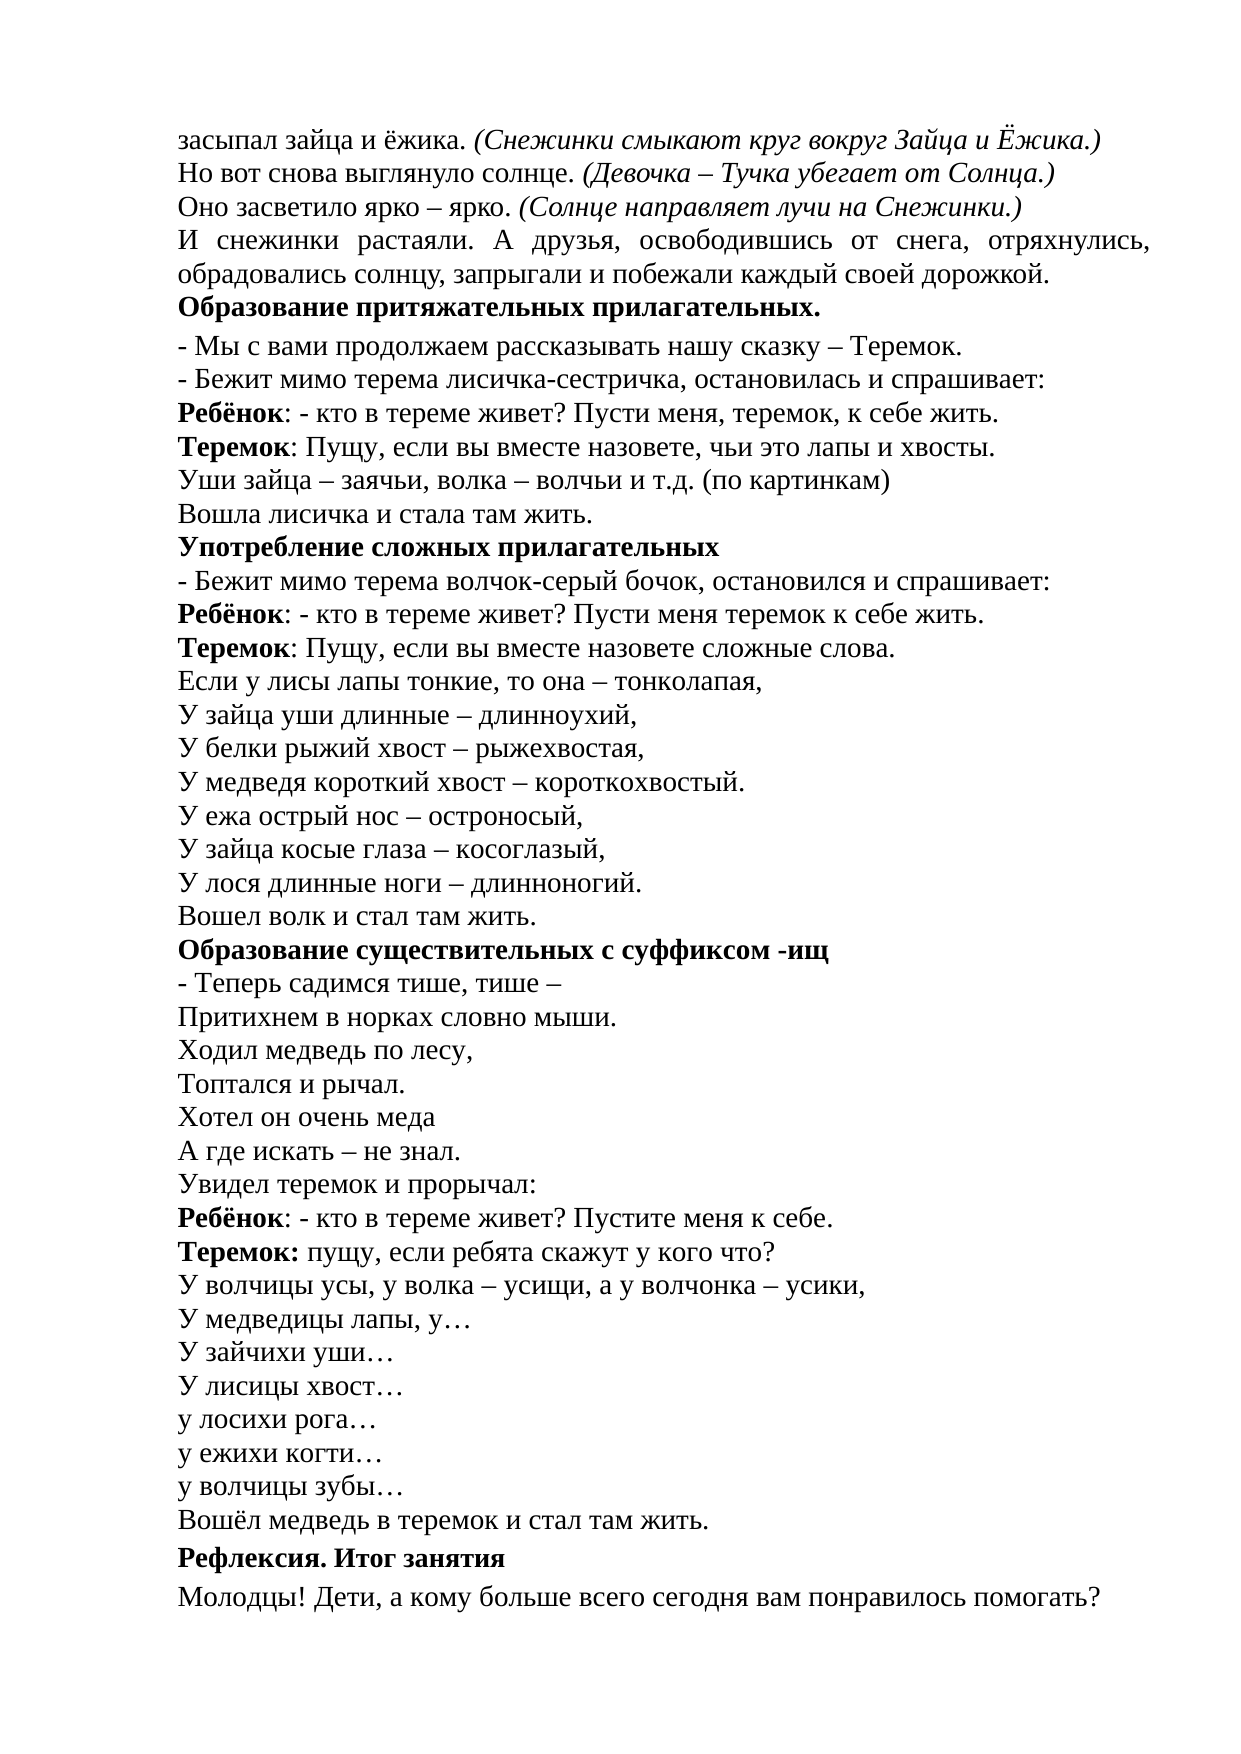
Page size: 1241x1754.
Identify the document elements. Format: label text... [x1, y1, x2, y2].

text Ребёнок: - кто в тереме живет? Пустите меня к себе. [177, 1200, 1152, 1234]
text Уши зайца – заячьи, волка – волчьи и т.д. (по картинкам) [177, 462, 1152, 496]
text У зайца уши длинные – длинноухий, [177, 697, 1152, 731]
text Хотел он очень меда [177, 1099, 1152, 1133]
text Вошёл медведь в теремок и стал там жить. [177, 1502, 1152, 1536]
text Употребление сложных прилагательных [177, 529, 1152, 563]
text Теремок: Пущу, если вы вместе назовете сложные слова. [177, 630, 1152, 663]
text Теремок: Пущу, если вы вместе назовете, чьи это лапы и хвосты. [177, 429, 1152, 462]
text Рефлексия. Итог занятия [177, 1541, 1152, 1574]
text Образование притяжательных прилагательных. [177, 289, 1152, 323]
text у ежихи когти… [177, 1435, 1152, 1468]
text Ходил медведь по лесу, [177, 1032, 1152, 1066]
text - Мы с вами продолжаем рассказывать нашу сказку – Теремок. [177, 328, 1152, 362]
text - Бежит мимо терема лисичка-сестричка, остановилась и спрашивает: [177, 362, 1152, 395]
text Ребёнок: - кто в тереме живет? Пусти меня, теремок, к себе жить. [177, 395, 1152, 429]
text У белки рыжий хвост – рыжехвостая, [177, 731, 1152, 764]
text У волчицы усы, у волка – усищи, а у волчонка – усики, [177, 1267, 1152, 1301]
text Образование существительных с суффиксом -ищ [177, 932, 1152, 965]
text Вошла лисичка и стала там жить. [177, 496, 1152, 529]
text Молодцы! Дети, а кому больше всего сегодня вам понравилось помогать? [177, 1579, 1152, 1613]
text Вошел волк и стал там жить. [177, 898, 1152, 932]
text Оно засветило ярко – ярко. (Солнце направляет лучи на Снежинки.) [177, 189, 1152, 222]
text у лосихи рога… [177, 1401, 1152, 1435]
text Топтался и рычал. [177, 1066, 1152, 1099]
text У зайца косые глаза – косоглазый, [177, 831, 1152, 865]
text - Бежит мимо терема волчок-серый бочок, остановился и спрашивает: [177, 563, 1152, 596]
text Ребёнок: - кто в тереме живет? Пусти меня теремок к себе жить. [177, 596, 1152, 630]
text Теремок: пущу, если ребята скажут у кого что? [177, 1234, 1152, 1267]
text Если у лисы лапы тонкие, то она – тонколапая, [177, 663, 1152, 697]
text И снежинки растаяли. А друзья, освободившись от снега, отряхнулись, обрадовались солнцу, запрыгали и побежали каждый своей дорожкой. [177, 222, 1152, 289]
text У зайчихи уши… [177, 1334, 1152, 1368]
text - Теперь садимся тише, тише – [177, 965, 1152, 999]
text У лисицы хвост… [177, 1368, 1152, 1401]
text Притихнем в норках словно мыши. [177, 999, 1152, 1032]
text Но вот снова выглянуло солнце. (Девочка – Тучка убегает от Солнца.) [177, 155, 1152, 189]
text Увидел теремок и прорычал: [177, 1167, 1152, 1200]
text У медведицы лапы, у… [177, 1301, 1152, 1334]
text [177, 122, 1152, 155]
text А где искать – не знал. [177, 1133, 1152, 1167]
text У ежа острый нос – остроносый, [177, 798, 1152, 831]
text У лося длинные ноги – длинноногий. [177, 865, 1152, 898]
text У медведя короткий хвост – короткохвостый. [177, 764, 1152, 798]
text у волчицы зубы… [177, 1468, 1152, 1502]
